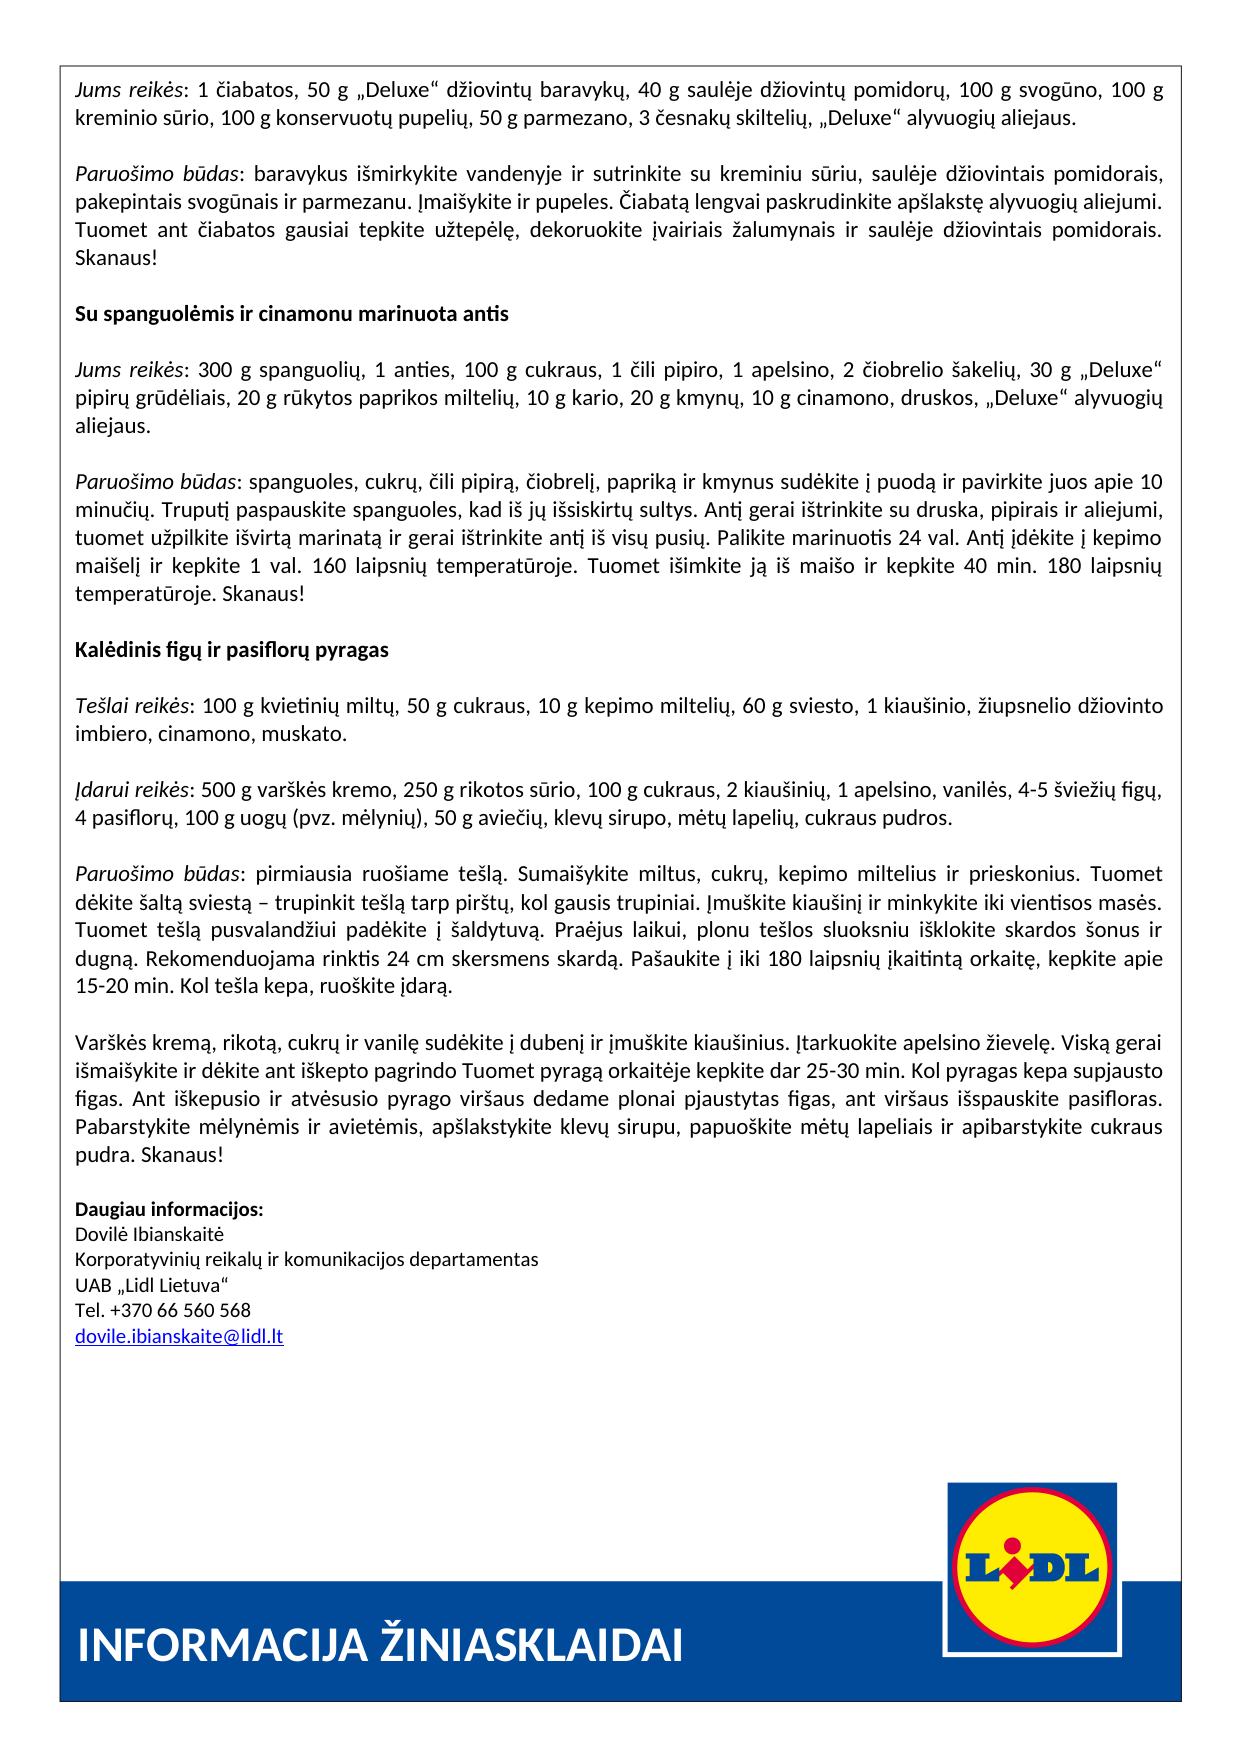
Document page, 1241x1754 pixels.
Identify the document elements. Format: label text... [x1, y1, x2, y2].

text Varškės kremą, rikotą, cukrų ir vanilę sudėkite į dubenį ir įmuškite kiaušinius. Įtarkuokite apelsino žievelę. Viską gerai išmaišykite ir dėkite ant iškepto pagrindo Tuomet pyragą orkaitėje kepkite dar 25-30 min. Kol pyragas kepa supjausto figas. Ant iškepusio ir atvėsusio pyrago viršaus dedame plonai pjaustytas figas, ant viršaus išspauskite pasifloras. Pabarstykite mėlynėmis ir avietėmis, apšlakstykite klevų sirupu, papuoškite mėtų lapeliais ir apibarstykite cukraus pudra. Skanaus! [75, 1028, 1165, 1168]
picture [0, 6, 1241, 1754]
text Paruošimo būdas: pirmiausia ruošiame tešlą. Sumaišykite miltus, cukrų, kepimo miltelius ir prieskonius. Tuomet dėkite šaltą sviestą – trupinkit tešlą tarp pirštų, kol gausis trupiniai. Įmuškite kiaušinį ir minkykite iki vientisos masės. Tuomet tešlą pusvalandžiui padėkite į šaldytuvą. Praėjus laikui, plonu tešlos sluoksniu išklokite skardos šonus ir dugną. Rekomenduojama rinktis 24 cm skersmens skardą. Pašaukite į iki 180 laipsnių įkaitintą orkaitę, kepkite apie 15-20 min. Kol tešla kepa, ruoškite įdarą. [75, 859, 1165, 1000]
text Jums reikės: 1 čiabatos, 50 g „Deluxe“ džiovintų baravykų, 40 g saulėje džiovintų pomidorų, 100 g svogūno, 100 g kreminio sūrio, 100 g konservuotų pupelių, 50 g parmezano, 3 česnakų skiltelių, „Deluxe“ alyvuogių aliejaus. [75, 75, 1165, 131]
text Su spanguolėmis ir cinamonu marinuota antis [75, 299, 1165, 327]
text Įdarui reikės: 500 g varškės kremo, 250 g rikotos sūrio, 100 g cukraus, 2 kiaušinių, 1 apelsino, vanilės, 4-5 šviežių figų, 4 pasiflorų, 100 g uogų (pvz. mėlynių), 50 g aviečių, klevų sirupo, mėtų lapelių, cukraus pudros. [75, 776, 1165, 832]
text Korporatyvinių reikalų ir komunikacijos departamentas [75, 1247, 1165, 1272]
text Jums reikės: 300 g spanguolių, 1 anties, 100 g cukraus, 1 čili pipiro, 1 apelsino, 2 čiobrelio šakelių, 30 g „Deluxe“ pipirų grūdėliais, 20 g rūkytos paprikos miltelių, 10 g kario, 20 g kmynų, 10 g cinamono, druskos, „Deluxe“ alyvuogių aliejaus. [75, 355, 1165, 439]
text Paruošimo būdas: baravykus išmirkykite vandenyje ir sutrinkite su kreminiu sūriu, saulėje džiovintais pomidorais, pakepintais svogūnais ir parmezanu. Įmaišykite ir pupeles. Čiabatą lengvai paskrudinkite apšlakstę alyvuogių aliejumi. Tuomet ant čiabatos gausiai tepkite užtepėlę, dekoruokite įvairiais žalumynais ir saulėje džiovintais pomidorais. Skanaus! [75, 159, 1165, 271]
text Daugiau informacijos: Dovilė Ibianskaitė [75, 1196, 1165, 1247]
text Tešlai reikės: 100 g kvietinių miltų, 50 g cukraus, 10 g kepimo miltelių, 60 g sviesto, 1 kiaušinio, žiupsnelio džiovinto imbiero, cinamono, muskato. [75, 691, 1165, 747]
text UAB „Lidl Lietuva“ [75, 1272, 1165, 1297]
text Tel. +370 66 560 568 [75, 1297, 1165, 1323]
text Kalėdinis figų ir pasiflorų pyragas [75, 635, 1165, 663]
text dovile.ibianskaite@lidl.lt [75, 1323, 1165, 1348]
text Paruošimo būdas: spanguoles, cukrų, čili pipirą, čiobrelį, papriką ir kmynus sudėkite į puodą ir pavirkite juos apie 10 minučių. Truputį paspauskite spanguoles, kad iš jų išsiskirtų sultys. Antį gerai ištrinkite su druska, pipirais ir aliejumi, tuomet užpilkite išvirtą marinatą ir gerai ištrinkite antį iš visų pusių. Palikite marinuotis 24 val. Antį įdėkite į kepimo maišelį ir kepkite 1 val. 160 laipsnių temperatūroje. Tuomet išimkite ją iš maišo ir kepkite 40 min. 180 laipsnių temperatūroje. Skanaus! [75, 467, 1165, 607]
